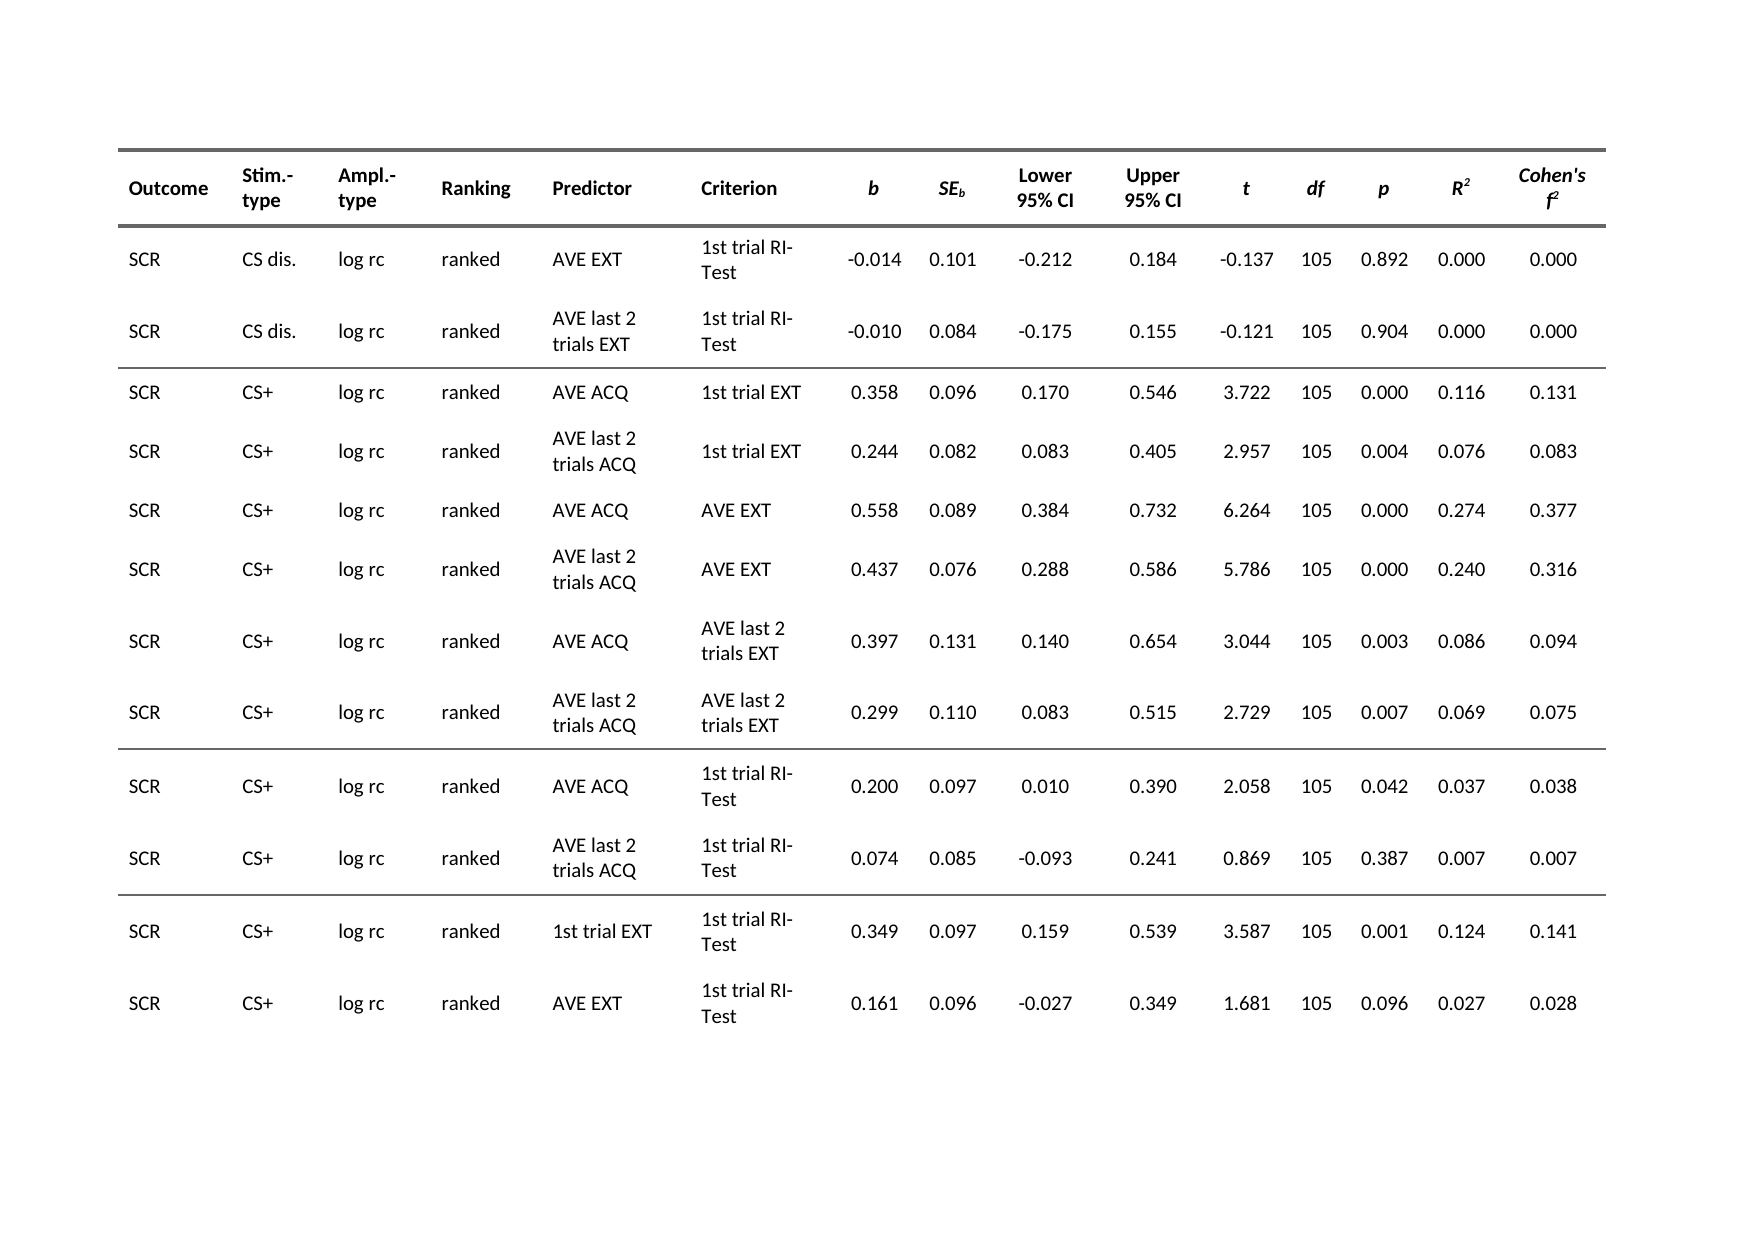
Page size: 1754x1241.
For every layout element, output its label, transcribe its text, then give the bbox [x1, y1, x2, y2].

table_header Cohen's f2 [1500, 152, 1606, 223]
table_header b [835, 152, 914, 223]
table_header SEb [914, 152, 991, 223]
table_header Ampl.-type [328, 152, 431, 223]
table_header Predictor [542, 152, 691, 223]
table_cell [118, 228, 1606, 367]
table_header Ranking [431, 152, 542, 223]
table_header Lower 95% CI [991, 152, 1099, 223]
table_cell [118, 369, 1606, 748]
table_header Upper 95% CI [1099, 152, 1207, 223]
table_header p [1346, 152, 1423, 223]
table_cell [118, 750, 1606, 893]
table_header R2 [1423, 152, 1500, 223]
table_header df [1287, 152, 1346, 223]
table_header Criterion [691, 152, 835, 223]
table_header Stim.-type [232, 152, 328, 223]
table_header t [1207, 152, 1287, 223]
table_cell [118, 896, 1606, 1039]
table_header Outcome [118, 152, 232, 223]
